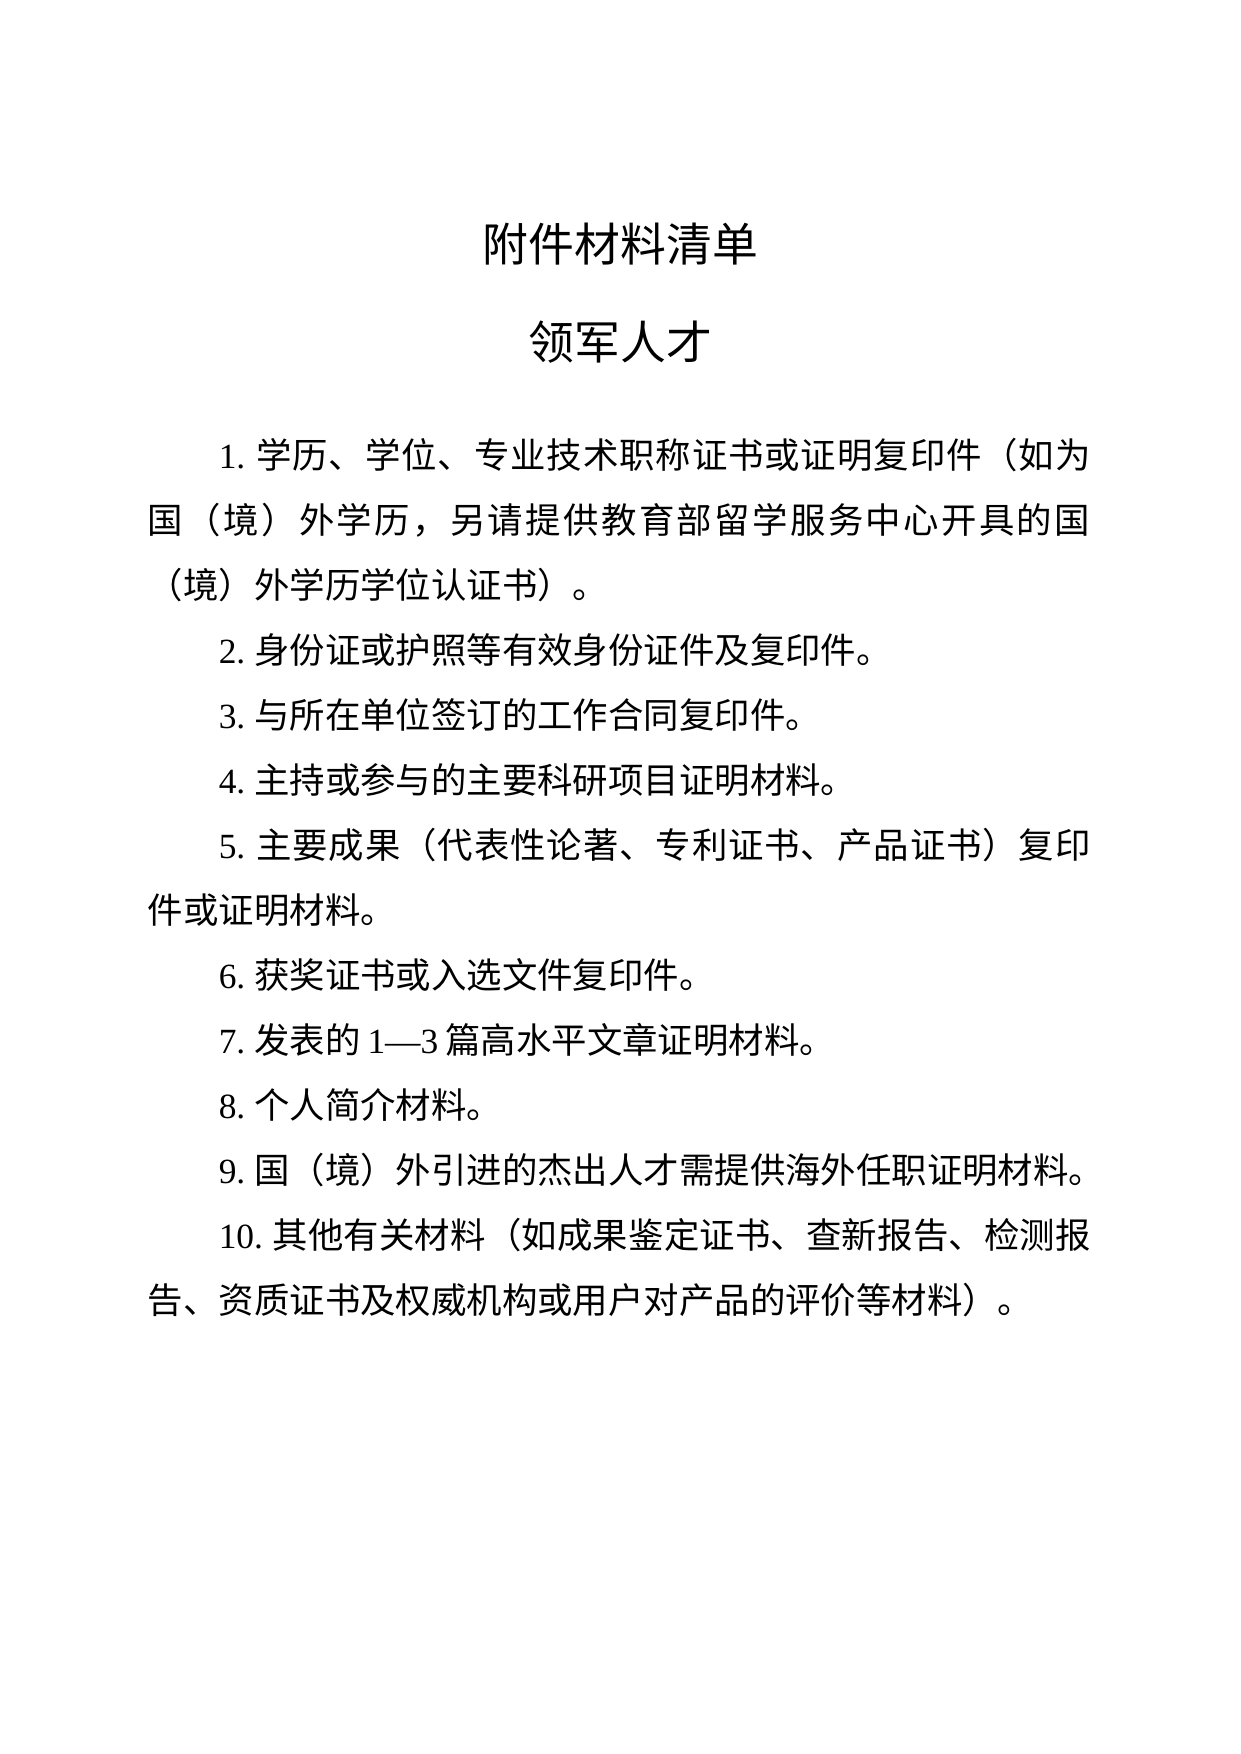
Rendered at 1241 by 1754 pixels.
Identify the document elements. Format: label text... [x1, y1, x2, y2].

text 6. 获奖证书或入选文件复印件。 [148, 940, 1092, 1005]
text 7. 发表的1—3篇高水平文章证明材料。 [148, 1005, 1092, 1070]
text 3. 与所在单位签订的工作合同复印件。 [148, 680, 1092, 745]
text 10. 其他有关材料（如成果鉴定证书、查新报告、检测报告、资质证书及权威机构或用户对产品的评价等材料）。 [148, 1200, 1092, 1330]
text 8. 个人简介材料。 [148, 1070, 1092, 1135]
text 9. 国（境）外引进的杰出人才需提供海外任职证明材料。 [148, 1135, 1092, 1200]
text 领军人才 [148, 290, 1092, 388]
text 4. 主持或参与的主要科研项目证明材料。 [148, 745, 1092, 810]
text 5. 主要成果（代表性论著、专利证书、产品证书）复印件或证明材料。 [148, 810, 1092, 940]
text 1. 学历、学位、专业技术职称证书或证明复印件（如为国（境）外学历，另请提供教育部留学服务中心开具的国（境）外学历学位认证书）。 [148, 420, 1092, 615]
text 附件材料清单 [148, 193, 1092, 290]
text 2. 身份证或护照等有效身份证件及复印件。 [148, 615, 1092, 680]
